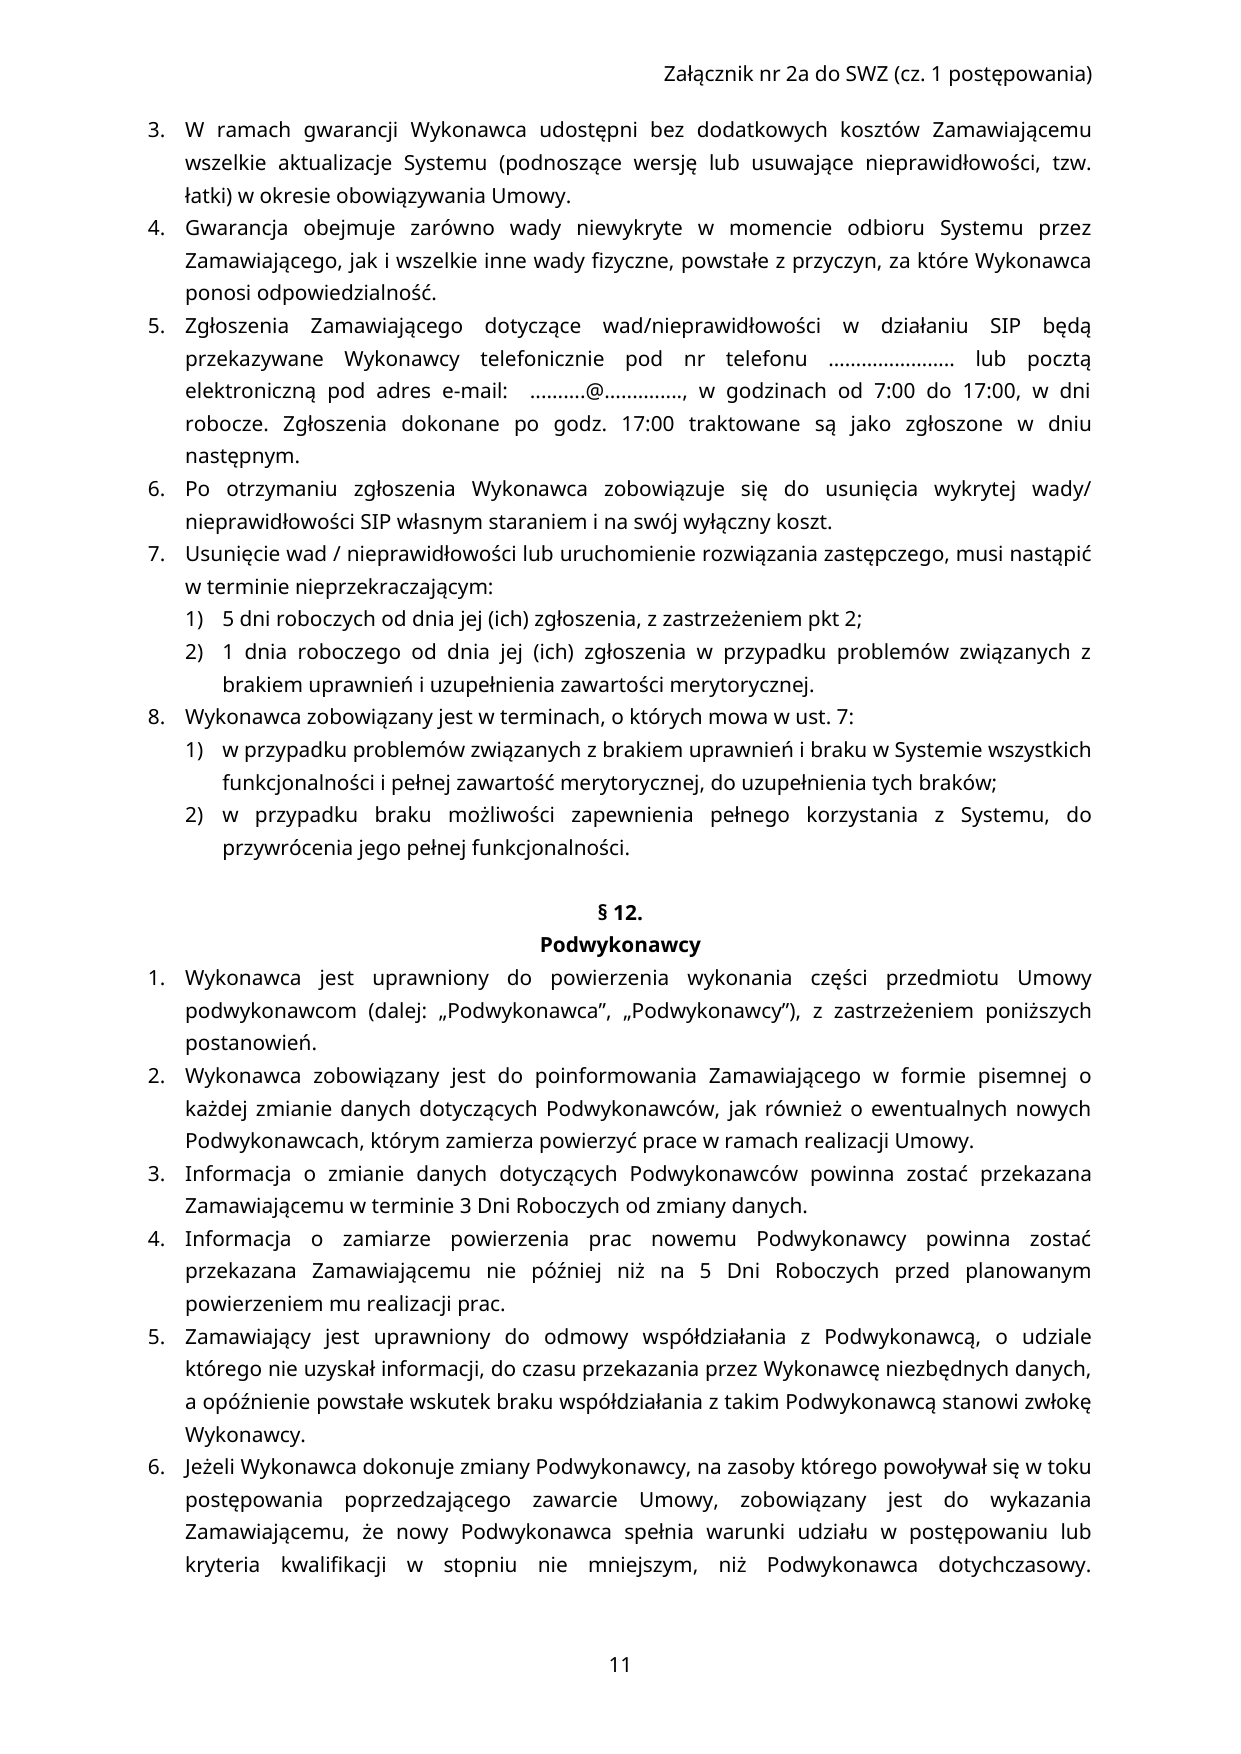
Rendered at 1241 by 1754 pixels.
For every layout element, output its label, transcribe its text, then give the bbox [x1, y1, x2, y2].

list W ramach gwarancji Wykonawca udostępni bez dodatkowych kosztów Zamawiającemu wszelkie aktualizacje Systemu (podnoszące wersję lub usuwające nieprawidłowości, tzw. łatki) w okresie obowiązywania Umowy. [148, 116, 1092, 209]
list w przypadku braku możliwości zapewnienia pełnego korzystania z Systemu, do przywrócenia jego pełnej funkcjonalności. [185, 800, 1092, 861]
list Wykonawca zobowiązany jest w terminach, o których mowa w ust. 7: [148, 702, 1092, 731]
list Informacja o zamiarze powierzenia prac nowemu Podwykonawcy powinna zostać przekazana Zamawiającemu nie później niż na 5 Dni Roboczych przed planowanym powierzeniem mu realizacji prac. [148, 1224, 1092, 1318]
list 5 dni roboczych od dnia jej (ich) zgłoszenia, z zastrzeżeniem pkt 2; [185, 604, 1092, 633]
list 1 dnia roboczego od dnia jej (ich) zgłoszenia w przypadku problemów związanych z brakiem uprawnień i uzupełnienia zawartości merytorycznej. [185, 637, 1092, 698]
list Gwarancja obejmuje zarówno wady niewykryte w momencie odbioru Systemu przez Zamawiającego, jak i wszelkie inne wady fizyczne, powstałe z przyczyn, za które Wykonawca ponosi odpowiedzialność. [148, 213, 1092, 307]
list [148, 1452, 1092, 1578]
list w przypadku problemów związanych z brakiem uprawnień i braku w Systemie wszystkich funkcjonalności i pełnej zawartość merytorycznej, do uzupełnienia tych braków; [185, 735, 1092, 796]
text Podwykonawcy [148, 931, 1092, 959]
list Wykonawca jest uprawniony do powierzenia wykonania części przedmiotu Umowy podwykonawcom (dalej: „Podwykonawca”, „Podwykonawcy”), z zastrzeżeniem poniższych postanowień. [148, 963, 1092, 1057]
list Zgłoszenia Zamawiającego dotyczące wad/nieprawidłowości w działaniu SIP będą przekazywane Wykonawcy telefonicznie pod nr telefonu ………………….. lub pocztą elektroniczną pod adres e-mail: ..........@.............., w godzinach od 7:00 do 17:00, w dni robocze. Zgłoszenia dokonane po godz. 17:00 traktowane są jako zgłoszone w dniu następnym. [148, 311, 1092, 470]
list Zamawiający jest uprawniony do odmowy współdziałania z Podwykonawcą, o udziale którego nie uzyskał informacji, do czasu przekazania przez Wykonawcę niezbędnych danych, a opóźnienie powstałe wskutek braku współdziałania z takim Podwykonawcą stanowi zwłokę Wykonawcy. [148, 1322, 1092, 1448]
list Informacja o zmianie danych dotyczących Podwykonawców powinna zostać przekazana Zamawiającemu w terminie 3 Dni Roboczych od zmiany danych. [148, 1159, 1092, 1220]
list Po otrzymaniu zgłoszenia Wykonawca zobowiązuje się do usunięcia wykrytej wady/ nieprawidłowości SIP własnym staraniem i na swój wyłączny koszt. [148, 474, 1092, 535]
list Usunięcie wad / nieprawidłowości lub uruchomienie rozwiązania zastępczego, musi nastąpić w terminie nieprzekraczającym: [148, 539, 1092, 600]
list Wykonawca zobowiązany jest do poinformowania Zamawiającego w formie pisemnej o każdej zmianie danych dotyczących Podwykonawców, jak również o ewentualnych nowych Podwykonawcach, którym zamierza powierzyć prace w ramach realizacji Umowy. [148, 1061, 1092, 1155]
text § 12. [148, 898, 1092, 926]
